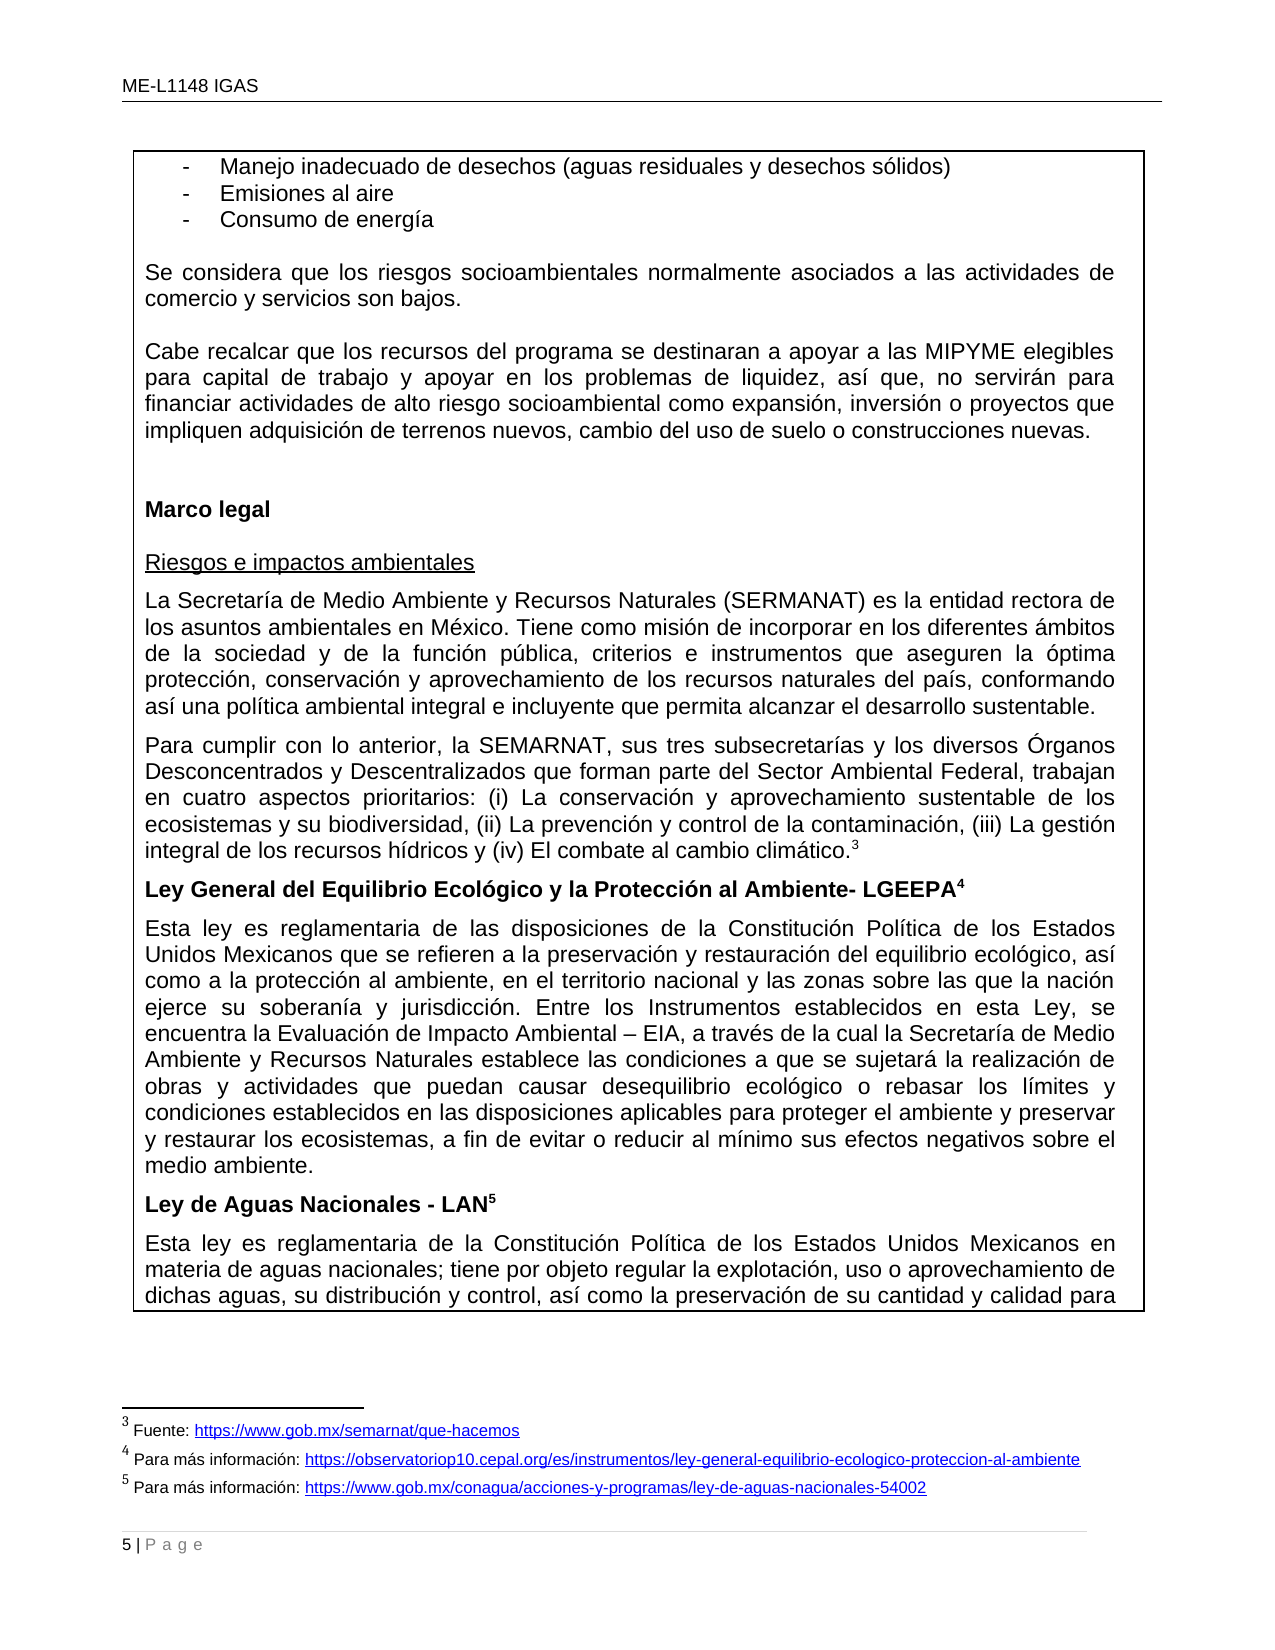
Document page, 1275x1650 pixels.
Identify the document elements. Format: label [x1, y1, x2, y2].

table_cell [134, 152, 1143, 1310]
